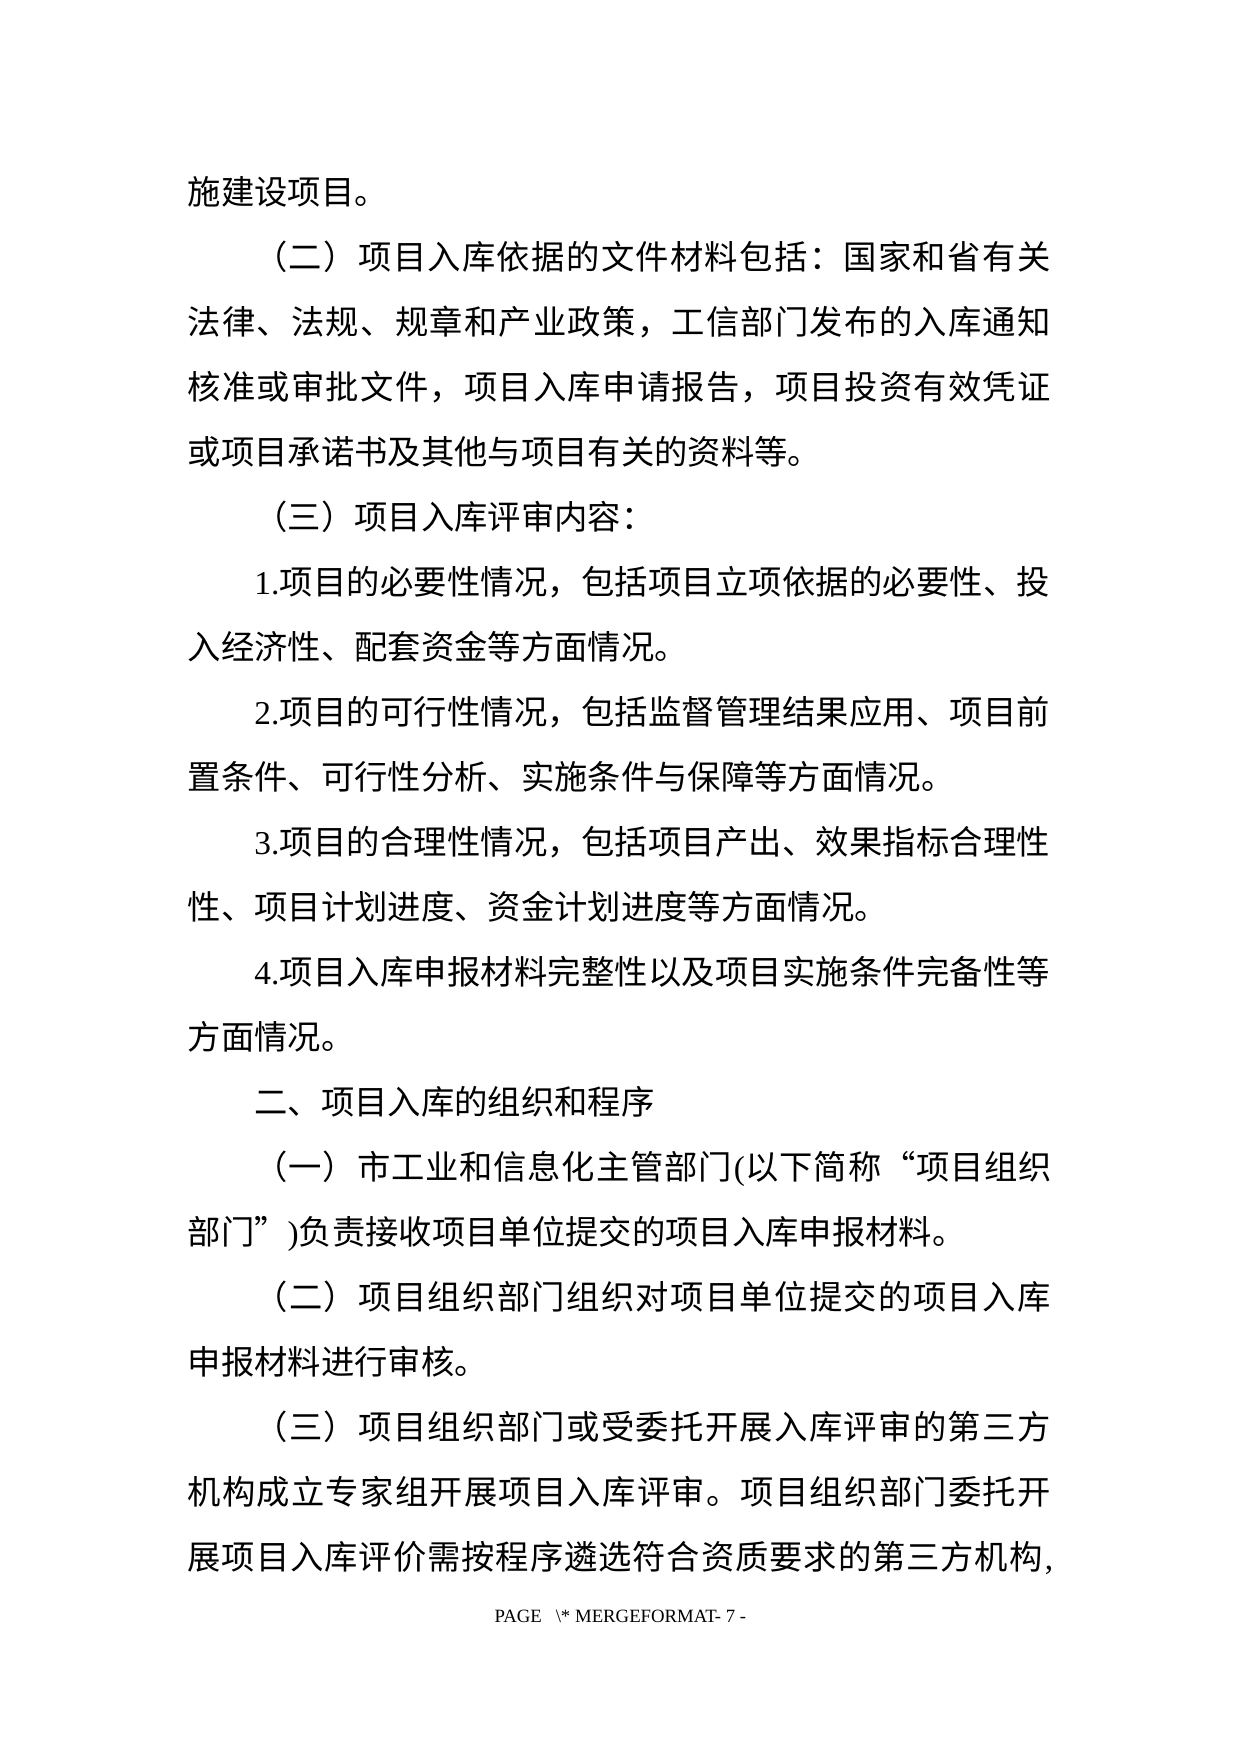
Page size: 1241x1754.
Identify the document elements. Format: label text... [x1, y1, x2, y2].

text 4.项目入库申报材料完整性以及项目实施条件完备性等方面情况。 [187, 938, 1053, 1068]
text （二）项目入库依据的文件材料包括：国家和省有关法律、法规、规章和产业政策，工信部门发布的入库通知、核准或审批文件，项目入库申请报告，项目投资有效凭证或项目承诺书及其他与项目有关的资料等。 [187, 223, 1053, 483]
text 2.项目的可行性情况，包括监督管理结果应用、项目前置条件、可行性分析、实施条件与保障等方面情况。 [187, 678, 1053, 808]
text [187, 158, 1053, 223]
text 3.项目的合理性情况，包括项目产出、效果指标合理性性、项目计划进度、资金计划进度等方面情况。 [187, 808, 1053, 938]
text （一）市工业和信息化主管部门(以下简称“项目组织部门”)负责接收项目单位提交的项目入库申报材料。 [187, 1133, 1053, 1263]
text 1.项目的必要性情况，包括项目立项依据的必要性、投入经济性、配套资金等方面情况。 [187, 548, 1053, 678]
text （二）项目组织部门组织对项目单位提交的项目入库申报材料进行审核。 [187, 1263, 1053, 1393]
text （三）项目入库评审内容： [187, 483, 1053, 548]
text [187, 1393, 1053, 1588]
text 二、项目入库的组织和程序 [187, 1068, 1053, 1133]
